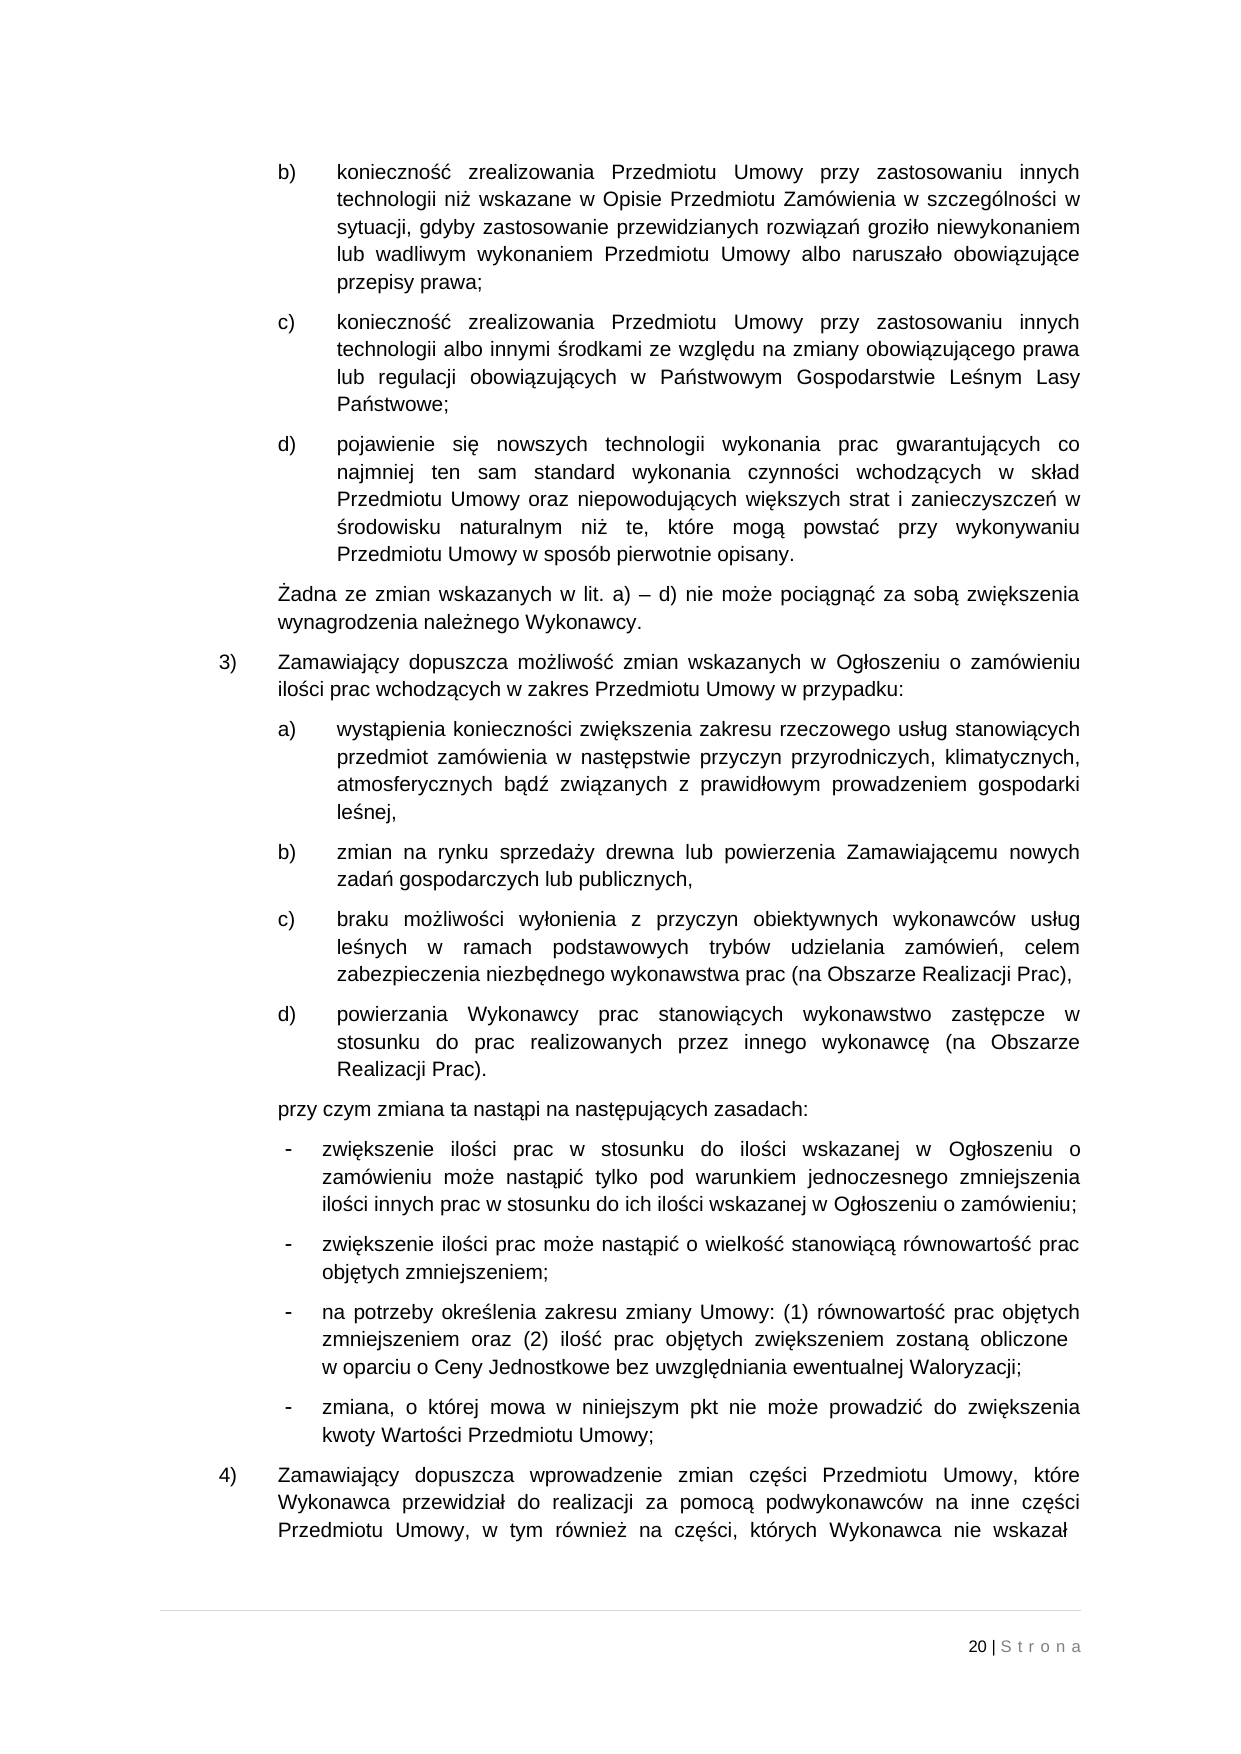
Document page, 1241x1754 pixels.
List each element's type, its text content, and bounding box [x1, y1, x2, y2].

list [218, 1462, 1081, 1541]
list zwiększenie ilości prac może nastąpić o wielkość stanowiącą równowartość prac objętych zmniejszeniem; [285, 1232, 1081, 1284]
list konieczność zrealizowania Przedmiotu Umowy przy zastosowaniu innych technologii niż wskazane w Opisie Przedmiotu Zamówienia w szczególności w sytuacji, gdyby zastosowanie przewidzianych rozwiązań groziło niewykonaniem lub wadliwym wykonaniem Przedmiotu Umowy albo naruszało obowiązujące przepisy prawa; [278, 159, 1081, 293]
list pojawienie się nowszych technologii wykonania prac gwarantujących co najmniej ten sam standard wykonania czynności wchodzących w skład Przedmiotu Umowy oraz niepowodujących większych strat i zanieczyszczeń w środowisku naturalnym niż te, które mogą powstać przy wykonywaniu Przedmiotu Umowy w sposób pierwotnie opisany. [278, 432, 1081, 566]
text Żadna ze zmian wskazanych w lit. a) – d) nie może pociągnąć za sobą zwiększenia wynagrodzenia należnego Wykonawcy. [278, 582, 1081, 633]
text b) zmian na rynku sprzedaży drewna lub powierzenia Zamawiającemu nowych zadań gospodarczych lub publicznych, [278, 839, 1081, 891]
list konieczność zrealizowania Przedmiotu Umowy przy zastosowaniu innych technologii albo innymi środkami ze względu na zmiany obowiązującego prawa lub regulacji obowiązujących w Państwowym Gospodarstwie Leśnym Lasy Państwowe; [278, 309, 1081, 416]
text a) wystąpienia konieczności zwiększenia zakresu rzeczowego usług stanowiących przedmiot zamówienia w następstwie przyczyn przyrodniczych, klimatycznych, atmosferycznych bądź związanych z prawidłowym prowadzeniem gospodarki leśnej, [278, 717, 1081, 823]
list zmiana, o której mowa w niniejszym pkt nie może prowadzić do zwiększenia kwoty Wartości Przedmiotu Umowy; [285, 1395, 1081, 1446]
list na potrzeby określenia zakresu zmiany Umowy: (1) równowartość prac objętych zmniejszeniem oraz (2) ilość prac objętych zwiększeniem zostaną obliczone w oparciu o Ceny Jednostkowe bez uwzględniania ewentualnej Waloryzacji; [285, 1300, 1081, 1379]
text d) powierzania Wykonawcy prac stanowiących wykonawstwo zastępcze w stosunku do prac realizowanych przez innego wykonawcę (na Obszarze Realizacji Prac). [278, 1002, 1081, 1081]
list zwiększenie ilości prac w stosunku do ilości wskazanej w Ogłoszeniu o zamówieniu może nastąpić tylko pod warunkiem jednoczesnego zmniejszenia ilości innych prac w stosunku do ich ilości wskazanej w Ogłoszeniu o zamówieniu; [285, 1137, 1081, 1216]
list Zamawiający dopuszcza możliwość zmian wskazanych w Ogłoszeniu o zamówieniu ilości prac wchodzących w zakres Przedmiotu Umowy w przypadku: [218, 649, 1081, 701]
text przy czym zmiana ta nastąpi na następujących zasadach: [278, 1097, 1081, 1121]
text c) braku możliwości wyłonienia z przyczyn obiektywnych wykonawców usług leśnych w ramach podstawowych trybów udzielania zamówień, celem zabezpieczenia niezbędnego wykonawstwa prac (na Obszarze Realizacji Prac), [278, 907, 1081, 986]
